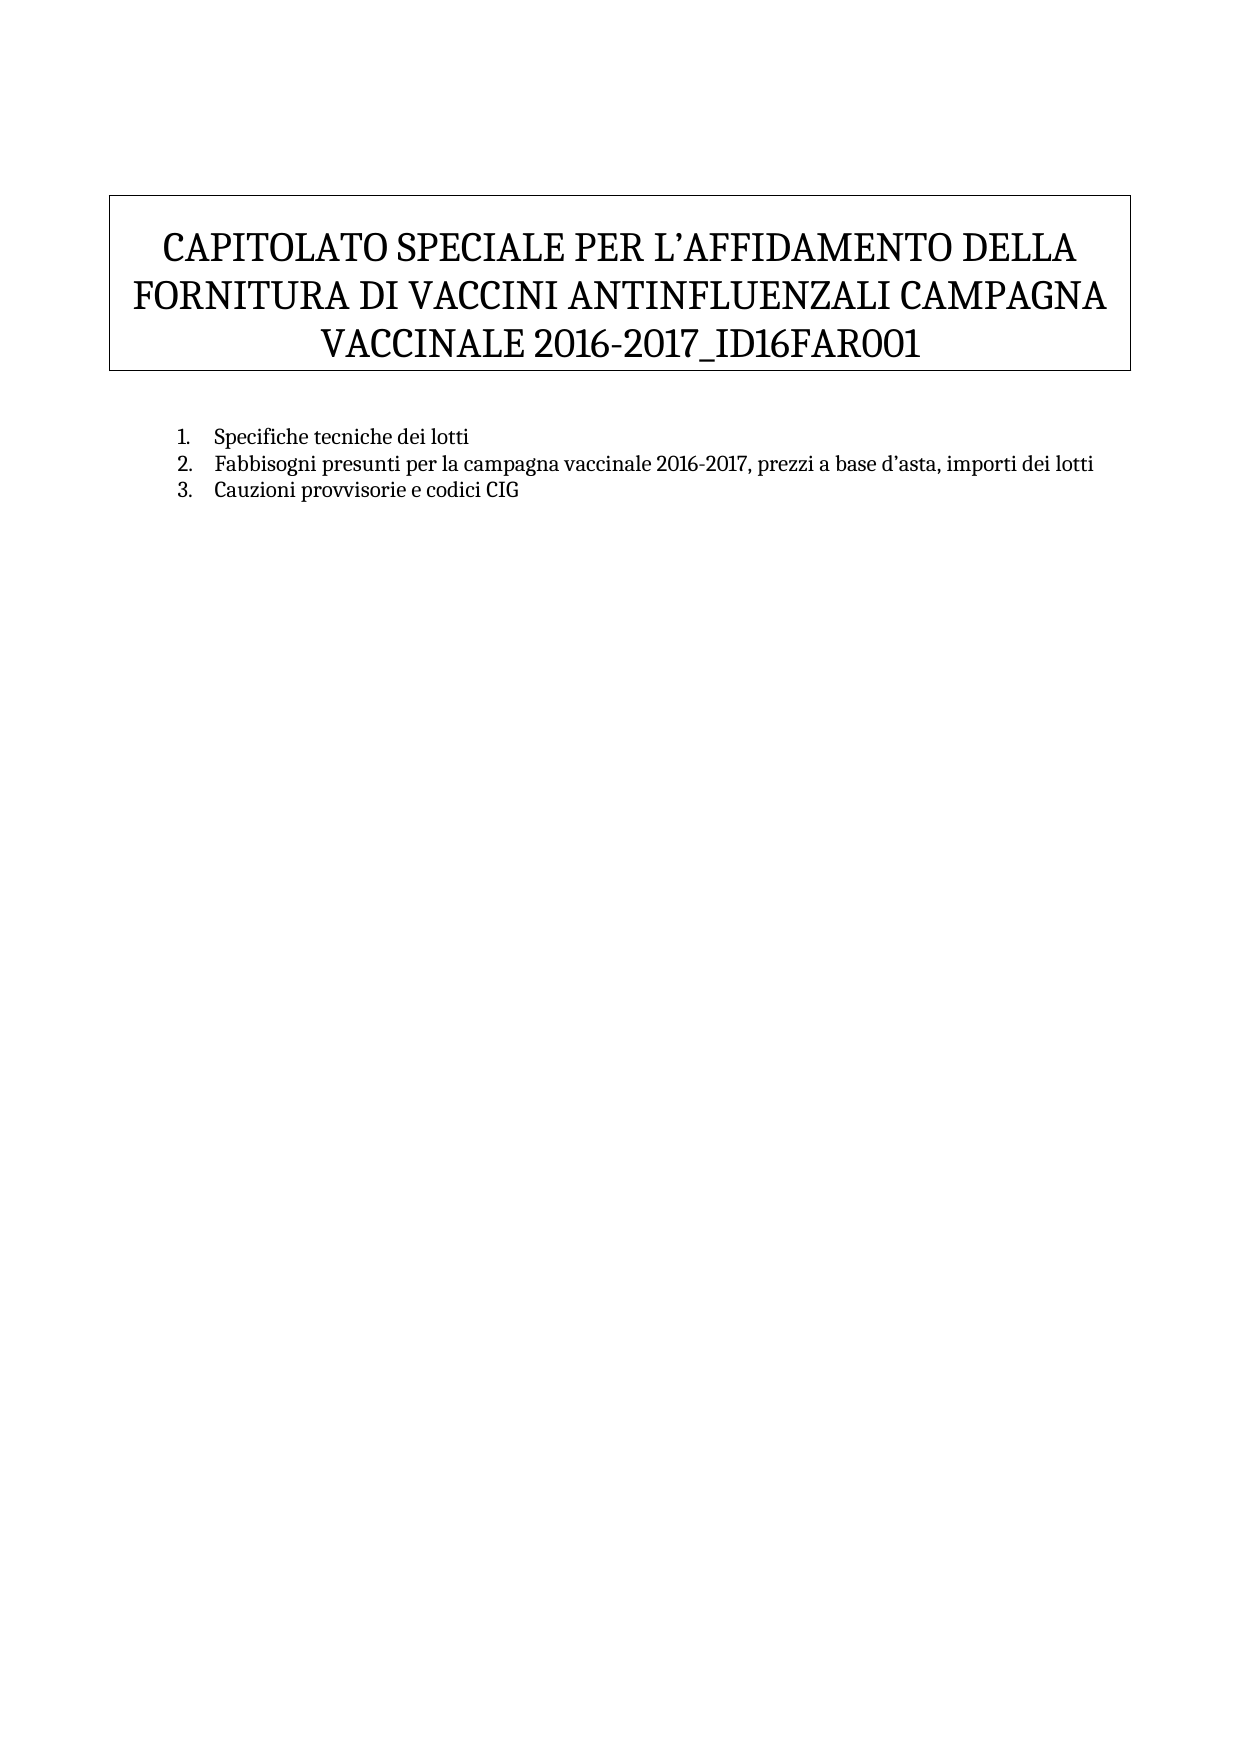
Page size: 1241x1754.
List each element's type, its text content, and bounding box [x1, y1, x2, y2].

list Specifiche tecniche dei lotti [177, 424, 1122, 450]
list Fabbisogni presunti per la campagna vaccinale 2016-2017, prezzi a base d’asta, importi dei lotti [177, 450, 1122, 477]
list Cauzioni provvisorie e codici CIG [177, 477, 1122, 503]
text CAPITOLATO SPECIALE PER L’AFFIDAMENTO DELLA FORNITURA DI VACCINI ANTINFLUENZALI CAMPAGNA VACCINALE 2016-2017_ID16FAR001 [110, 221, 1130, 370]
